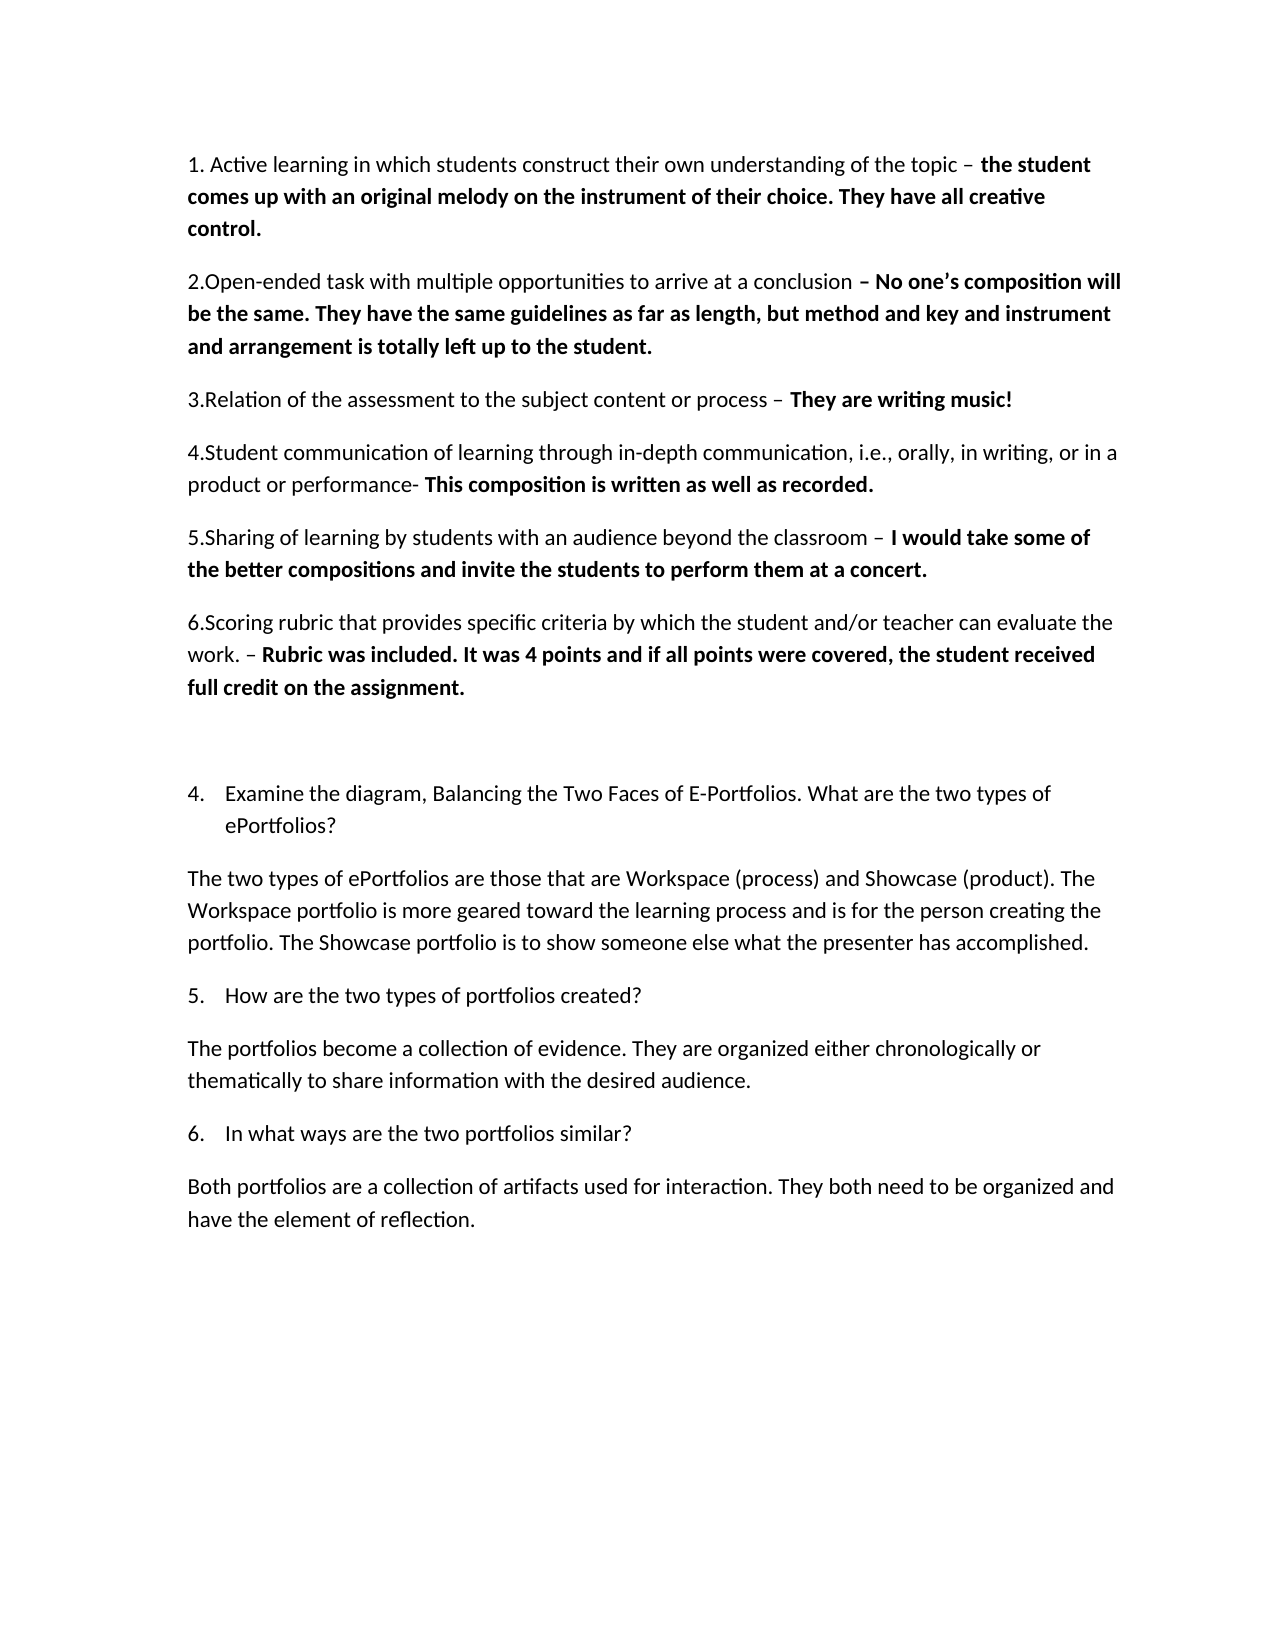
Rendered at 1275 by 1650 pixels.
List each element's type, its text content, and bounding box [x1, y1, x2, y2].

list In what ways are the two portfolios similar? [187, 1119, 1125, 1147]
text 4.Student communication of learning through in-depth communication, i.e., orally, in writing, or in a product or performance- This composition is written as well as recorded. [187, 438, 1125, 498]
text 6.Scoring rubric that provides specific criteria by which the student and/or teacher can evaluate the work. – Rubric was included. It was 4 points and if all points were covered, the student received full credit on the assignment. [187, 608, 1125, 701]
list How are the two types of portfolios created? [187, 981, 1125, 1009]
text 1. Active learning in which students construct their own understanding of the topic – the student comes up with an original melody on the instrument of their choice. They have all creative control. [187, 150, 1125, 242]
text 2.Open-ended task with multiple opportunities to arrive at a conclusion – No one’s composition will be the same. They have the same guidelines as far as length, but method and key and instrument and arrangement is totally left up to the student. [187, 267, 1125, 360]
text The portfolios become a collection of evidence. They are organized either chronologically or thematically to share information with the desired audience. [187, 1034, 1125, 1094]
text The two types of ePortfolios are those that are Workspace (process) and Showcase (product). The Workspace portfolio is more geared toward the learning process and is for the person creating the portfolio. The Showcase portfolio is to show someone else what the presenter has accomplished. [187, 864, 1125, 956]
text 5.Sharing of learning by students with an audience beyond the classroom – I would take some of the better compositions and invite the students to perform them at a concert. [187, 523, 1125, 583]
text Both portfolios are a collection of artifacts used for interaction. They both need to be organized and have the element of reflection. [187, 1172, 1125, 1233]
list Examine the diagram, Balancing the Two Faces of E-Portfolios. What are the two types of ePortfolios? [187, 779, 1125, 839]
text 3.Relation of the assessment to the subject content or process – They are writing music! [187, 385, 1125, 413]
